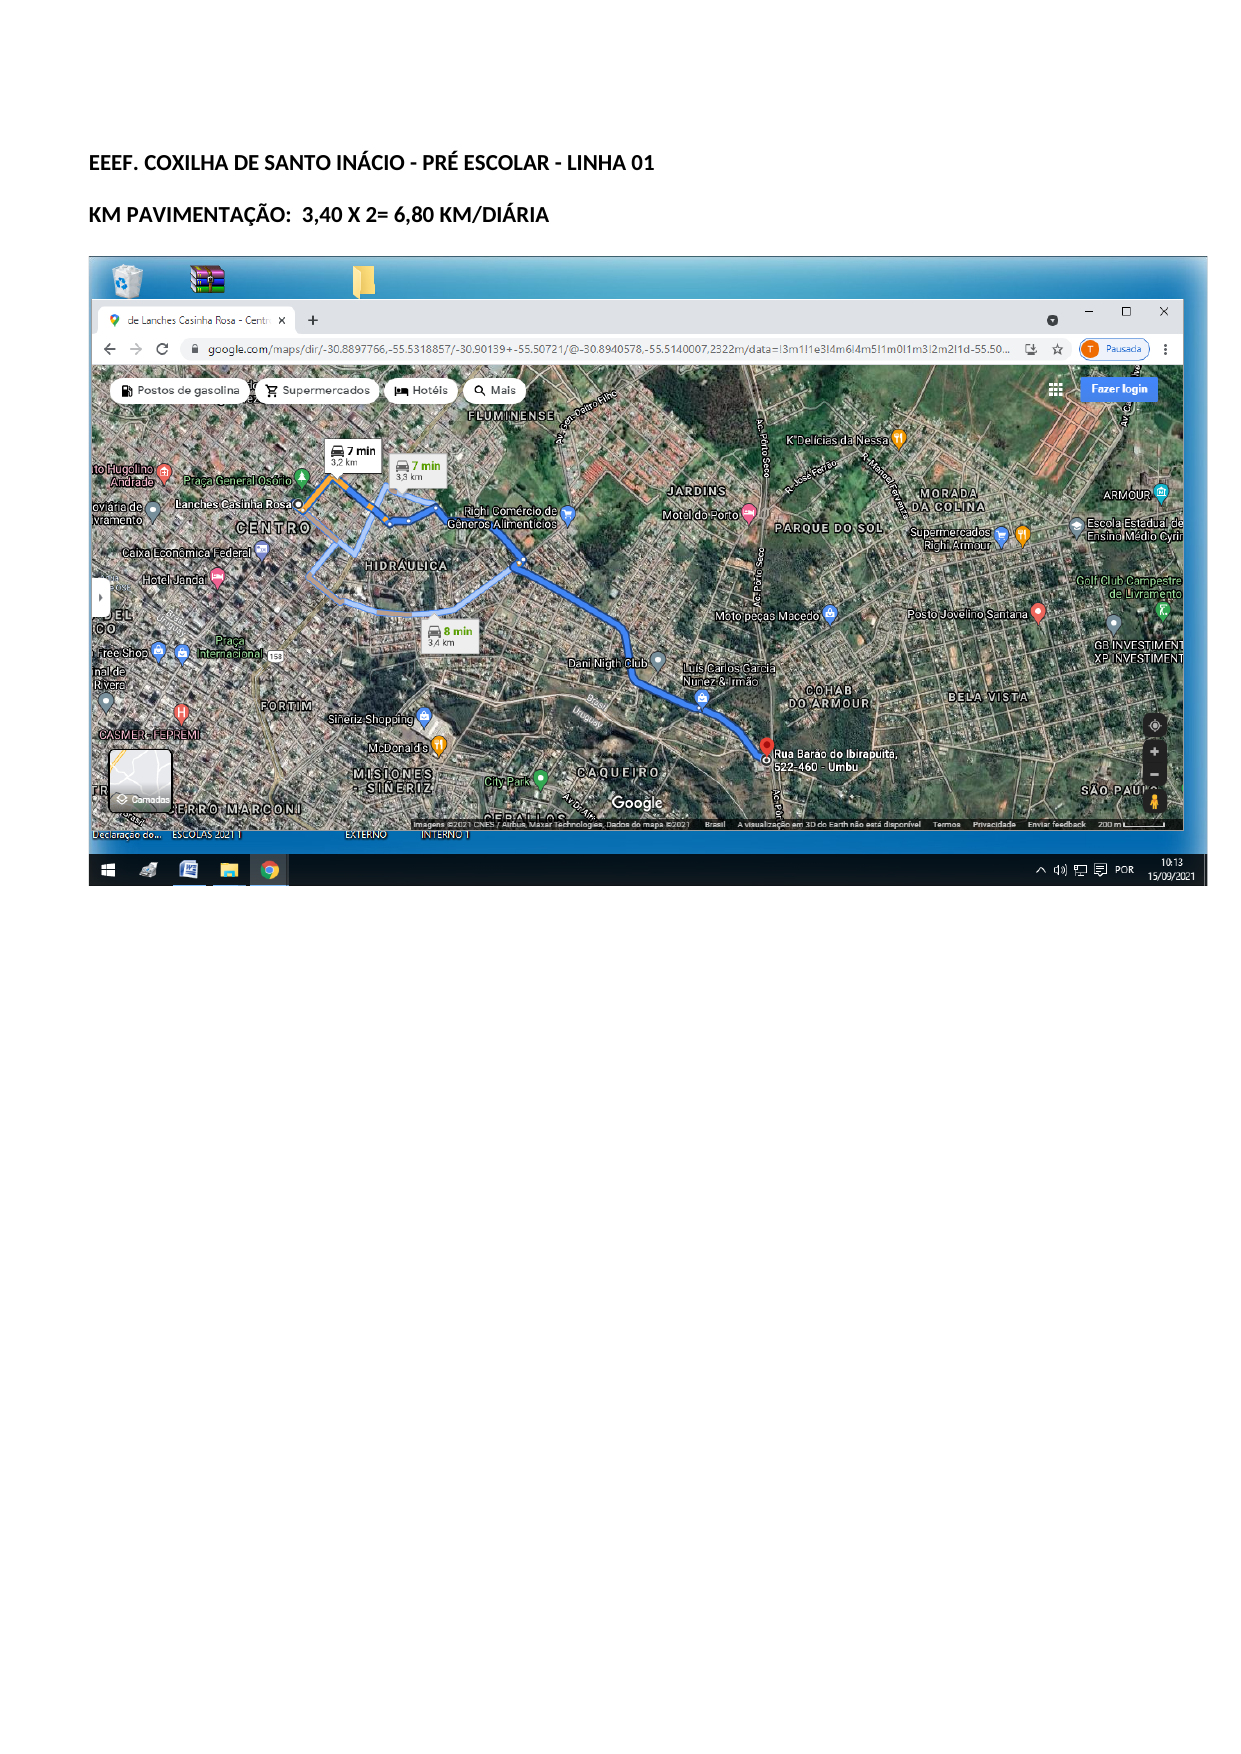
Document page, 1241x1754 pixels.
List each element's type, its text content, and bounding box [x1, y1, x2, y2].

picture [88, 256, 1208, 886]
text EEEF. COXILHA DE SANTO INÁCIO - PRÉ ESCOLAR - LINHA 01 [89, 148, 1063, 176]
text KM PAVIMENTAÇÃO: 3,40 X 2= 6,80 KM/DIÁRIA [89, 201, 1063, 229]
